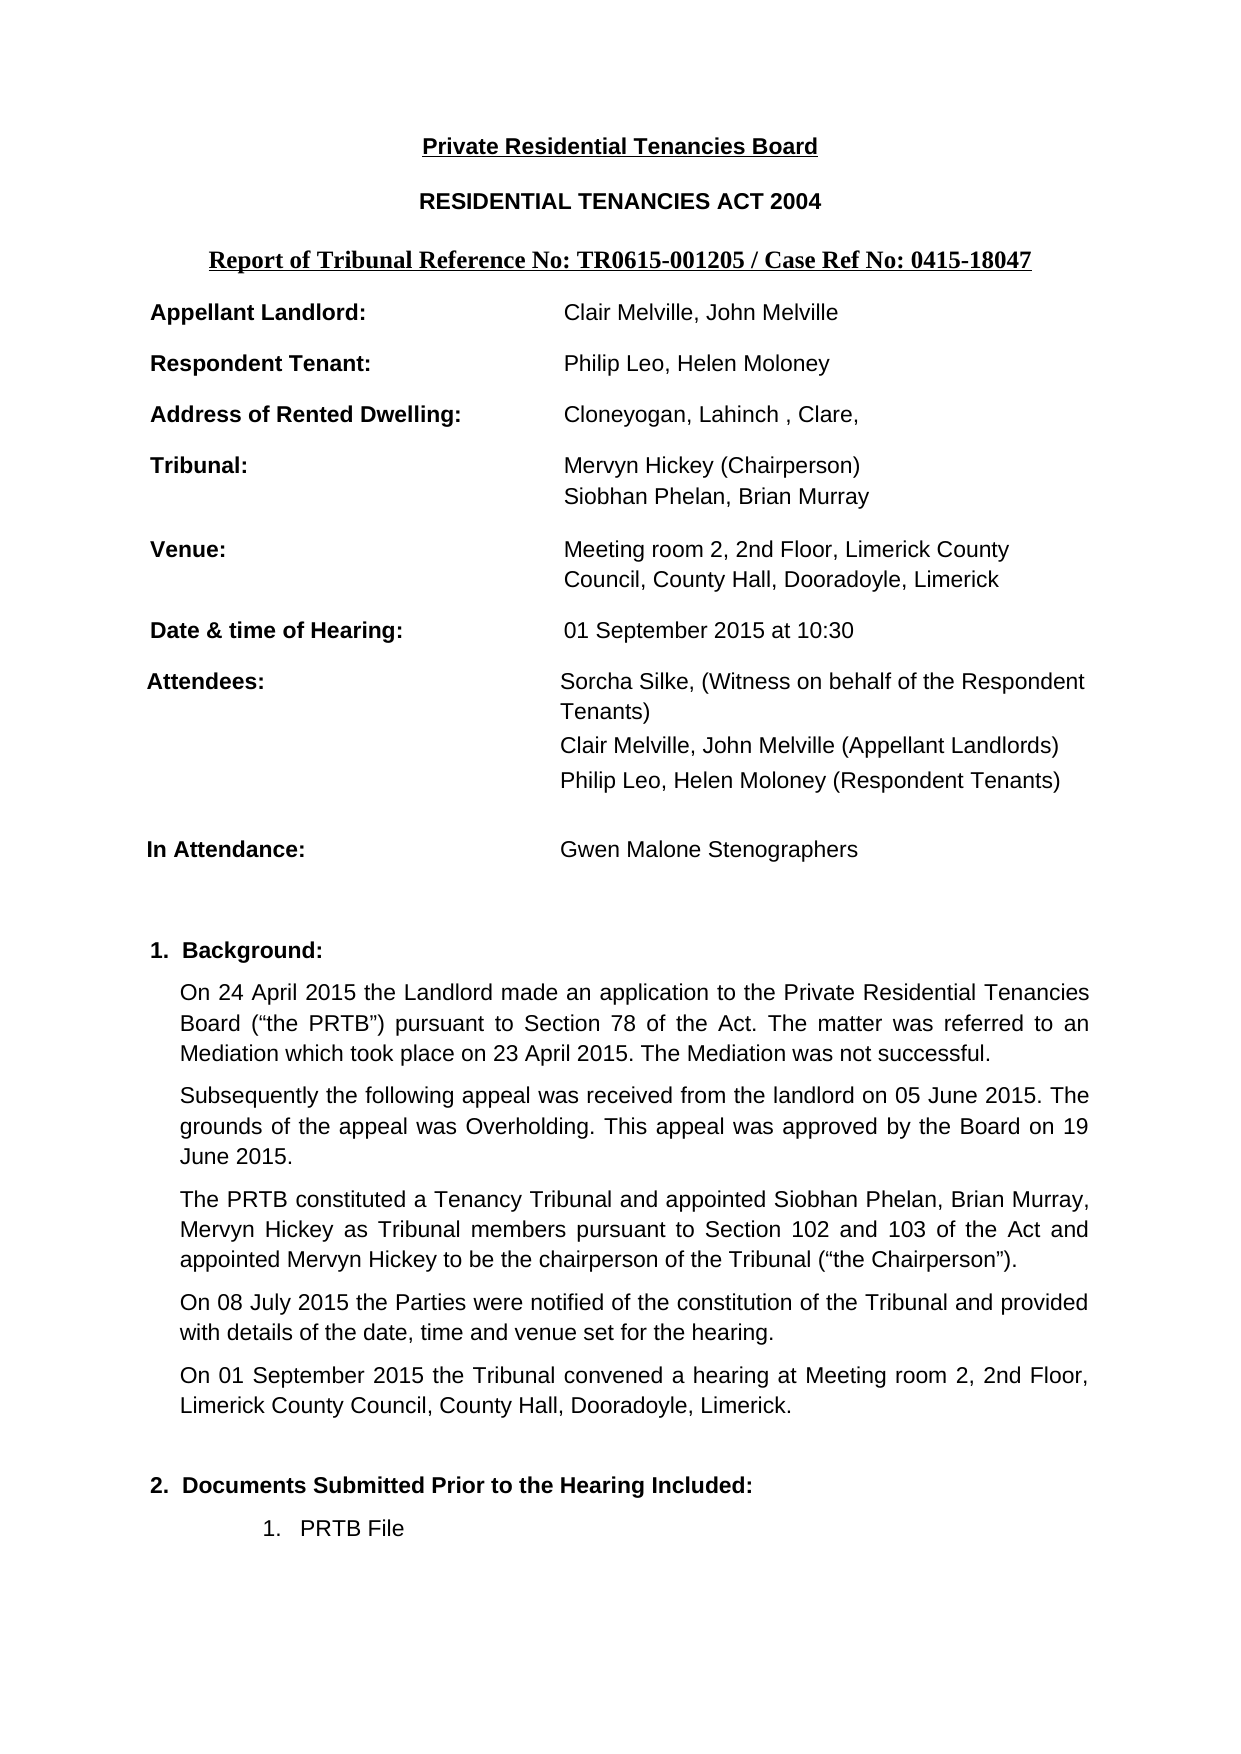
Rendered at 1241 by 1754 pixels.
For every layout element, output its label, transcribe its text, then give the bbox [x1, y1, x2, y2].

text Appellant Landlord: Clair Melville, John Melville [150, 298, 1090, 325]
text The PRTB constituted a Tenancy Tribunal and appointed Siobhan Phelan, Brian Murray, Mervyn Hickey as Tribunal members pursuant to Section 102 and 103 of the Act and appointed Mervyn Hickey to be the chairperson of the Tribunal (“the Chairperson”). [179, 1186, 1090, 1272]
text On 01 September 2015 the Tribunal convened a hearing at Meeting room 2, 2nd Floor, Limerick County Council, County Hall, Dooradoyle, Limerick. [179, 1362, 1090, 1418]
subtitle RESIDENTIAL TENANCIES ACT 2004 [150, 188, 1090, 214]
text Tribunal: Mervyn Hickey (Chairperson) [150, 452, 1090, 478]
text Date & time of Hearing: 01 September 2015 at 10:30 [150, 617, 1090, 643]
text Private Residential Tenancies Board [150, 133, 1090, 159]
text Address of Rented Dwelling: Cloneyogan, Lahinch , Clare, [150, 401, 1090, 427]
text Siobhan Phelan, Brian Murray [150, 483, 1090, 509]
table_header Attendees: [135, 668, 549, 836]
text Report of Tribunal Reference No: TR0615-001205 / Case Ref No: 0415-18047 [150, 245, 1090, 273]
text On 08 July 2015 the Parties were notified of the constitution of the Tribunal and provided with details of the date, time and venue set for the hearing. [179, 1289, 1090, 1345]
table_header Sorcha Silke, (Witness on behalf of the Respondent Tenants) Clair Melville, John Melville (Appellant Landlords) Philip Leo, Helen Moloney (Respondent Tenants) [549, 668, 1101, 836]
text On 24 April 2015 the Landlord made an application to the Private Residential Tenancies Board (“the PRTB”) pursuant to Section 78 of the Act. The matter was referred to an Mediation which took place on 23 April 2015. The Mediation was not successful. [179, 979, 1090, 1066]
table_cell Gwen Malone Stenographers [549, 836, 1101, 887]
text Venue: Meeting room 2, 2nd Floor, Limerick County Council, County Hall, Dooradoyle, Limerick [150, 536, 1090, 592]
text 2. Documents Submitted Prior to the Hearing Included: [150, 1472, 1090, 1498]
text Respondent Tenant: Philip Leo, Helen Moloney [150, 349, 1090, 376]
text Subsequently the following appeal was received from the landlord on 05 June 2015. The grounds of the appeal was Overholding. This appeal was approved by the Board on 19 June 2015. [179, 1082, 1090, 1169]
text 1. Background: [150, 937, 1090, 963]
table_cell In Attendance: [135, 836, 549, 887]
list PRTB File [262, 1515, 1090, 1541]
